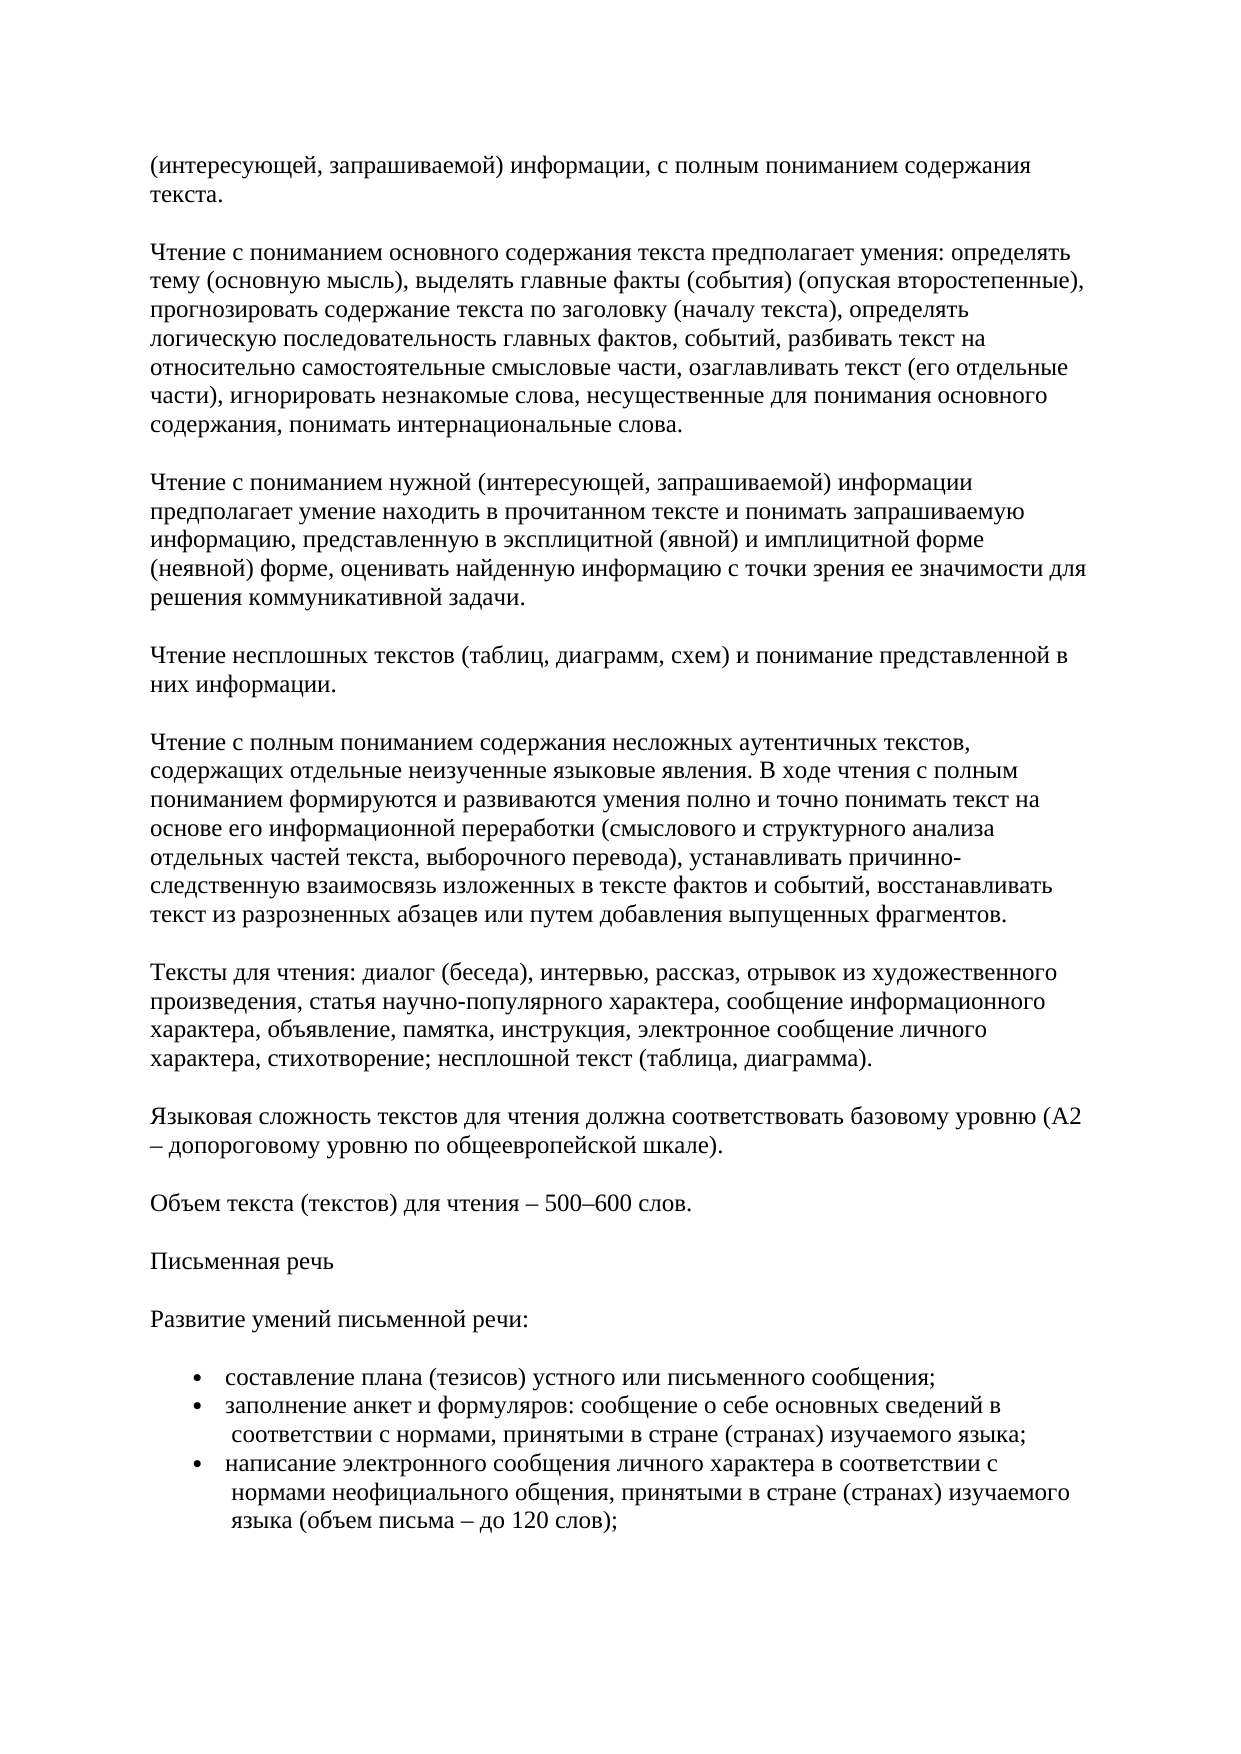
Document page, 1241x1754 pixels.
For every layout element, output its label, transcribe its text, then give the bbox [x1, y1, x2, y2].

text Развитие умения читать про себя и понимать несложные аутентичные тексты разных жанров и стилей, содержащие отдельные неизученные языковые явления, с различной глубиной проникновения в их содержание в зависимости от поставленной коммуникативной задачи: с пониманием основного содержания, с пониманием нужной (интересующей, запрашиваемой) информации, с полным пониманием содержания текста. [150, 526, 1090, 698]
text Тексты для чтения: диалог (беседа), интервью, рассказ, отрывок из художественного произведения, статья научно-популярного характера, сообщение информационного характера, объявление, памятка, инструкция, электронное сообщение личного характера, стихотворение; несплошной текст (таблица, диаграмма). [150, 1448, 1090, 1563]
text Тексты для аудирования: диалог (беседа), высказывания собеседников в ситуациях повседневного общения, рассказ, сообщение информационного характера. [150, 237, 1090, 294]
text Чтение с полным пониманием содержания несложных аутентичных текстов, содержащих отдельные неизученные языковые явления. В ходе чтения с полным пониманием формируются и развиваются умения полно и точно понимать текст на основе его информационной переработки (смыслового и структурного анализа отдельных частей текста, выборочного перевода), устанавливать причинно-следственную взаимосвязь изложенных в тексте фактов и событий, восстанавливать текст из разрозненных абзацев или путем добавления выпущенных фрагментов. [150, 1217, 1090, 1419]
text Языковая сложность текстов для аудирования должна соответствовать базовому уровню (А2 – допороговому уровню по общеевропейской шкале). [150, 323, 1090, 381]
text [150, 150, 1090, 207]
text Время звучания текста (текстов) для аудирования – до 2 минут. [150, 410, 1090, 439]
text Смысловое чтение [150, 468, 1090, 497]
text Чтение несплошных текстов (таблиц, диаграмм, схем) и понимание представленной в них информации. [150, 1131, 1090, 1188]
text Чтение с пониманием основного содержания текста предполагает умения: определять тему (основную мысль), выделять главные факты (события) (опуская второстепенные), прогнозировать содержание текста по заголовку (началу текста), определять логическую последовательность главных фактов, событий, разбивать текст на относительно самостоятельные смысловые части, озаглавливать текст (его отдельные части), игнорировать незнакомые слова, несущественные для понимания основного содержания, понимать интернациональные слова. [150, 727, 1090, 929]
text Чтение с пониманием нужной (интересующей, запрашиваемой) информации предполагает умение находить в прочитанном тексте и понимать запрашиваемую информацию, представленную в эксплицитной (явной) и имплицитной форме (неявной) форме, оценивать найденную информацию с точки зрения ее значимости для решения коммуникативной задачи. [150, 958, 1090, 1102]
